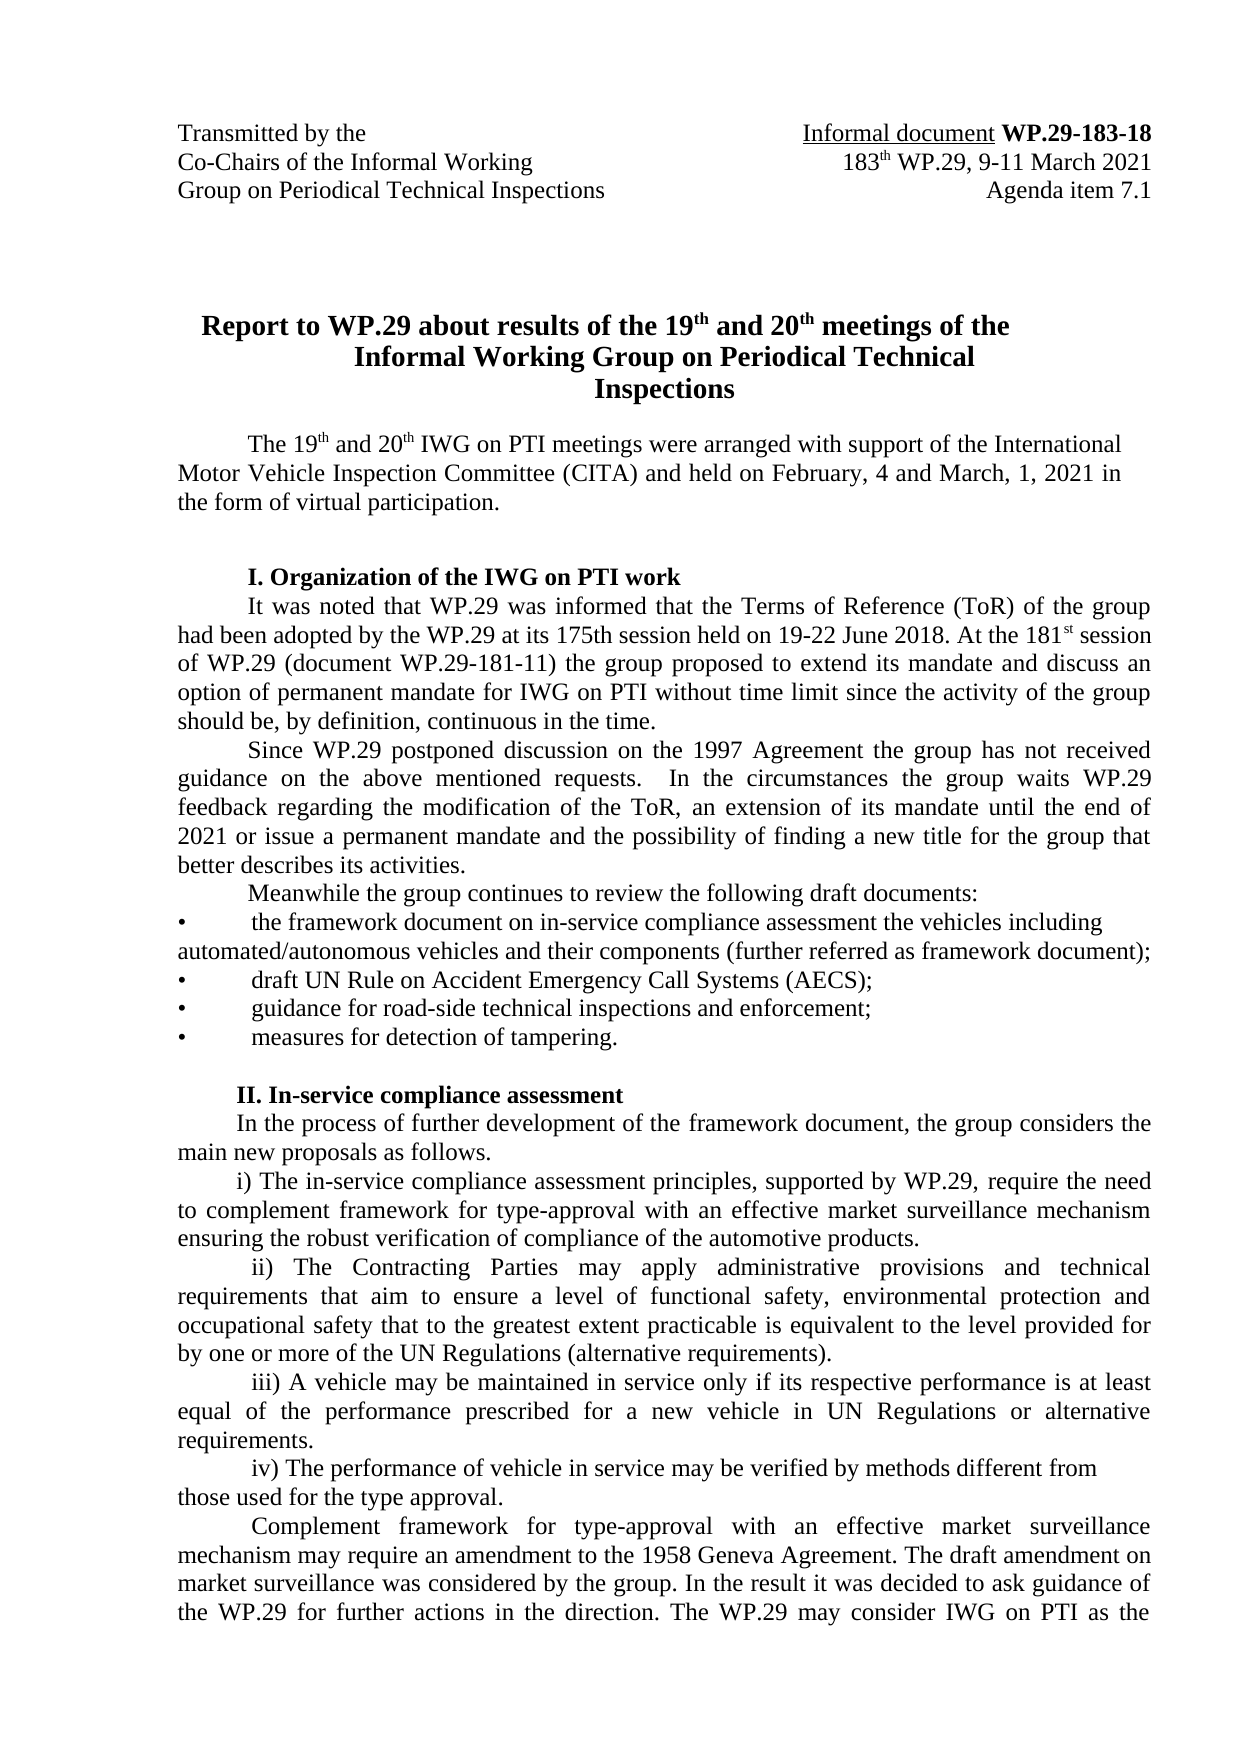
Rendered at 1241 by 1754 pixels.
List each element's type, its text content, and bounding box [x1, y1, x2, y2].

text iv) The performance of vehicle in service may be verified by methods different from those used for the type approval. [177, 1453, 1152, 1511]
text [177, 1511, 1152, 1626]
text iii) A vehicle may be maintained in service only if its respective performance is at least equal of the performance prescribed for a new vehicle in UN Regulations or alternative requirements. [177, 1367, 1152, 1453]
text Report to WP.29 about results of the 19th and 20th meetings of the Informal Working Group on Periodical Technical Inspections [177, 311, 1033, 404]
list draft UN Rule on Accident Emergency Call Systems (AECS); [177, 965, 1152, 993]
text The 19th and 20th IWG on PTI meetings were arranged with support of the International Motor Vehicle Inspection Committee (CITA) and held on February, 4 and March, 1, 2021 in the form of virtual participation. [177, 429, 1122, 516]
list measures for detection of tampering. [177, 1022, 1152, 1051]
text Meanwhile the group continues to review the following draft documents: [177, 878, 1152, 907]
text i) The in-service compliance assessment principles, supported by WP.29, require the need to complement framework for type-approval with an effective market surveillance mechanism ensuring the robust verification of compliance of the automotive products. [177, 1166, 1152, 1252]
table_header Informal document WP.29-183-18 183th WP.29, 9-11 March 2021 Agenda item 7.1 [664, 118, 1163, 204]
text II. In-service compliance assessment [177, 1080, 1152, 1108]
list guidance for road-side technical inspections and enforcement; [177, 993, 1152, 1022]
text In the process of further development of the framework document, the group considers the main new proposals as follows. [177, 1108, 1152, 1166]
table_header Transmitted by the Co-Chairs of the Informal Working Group on Periodical Technical Inspections [166, 118, 664, 204]
text ii) The Contracting Parties may apply administrative provisions and technical requirements that aim to ensure a level of functional safety, environmental protection and occupational safety that to the greatest extent practicable is equivalent to the level provided for by one or more of the UN Regulations (alternative requirements). [177, 1252, 1152, 1367]
list the framework document on in-service compliance assessment the vehicles including automated/autonomous vehicles and their components (further referred as framework document); [177, 907, 1152, 965]
text Since WP.29 postponed discussion on the 1997 Agreement the group has not received guidance on the above mentioned requests. In the circumstances the group waits WP.29 feedback regarding the modification of the ToR, an extension of its mandate until the end of 2021 or issue a permanent mandate and the possibility of finding a new title for the group that better describes its activities. [177, 735, 1152, 878]
text It was noted that WP.29 was informed that the Terms of Reference (ToR) of the group had been adopted by the WP.29 at its 175th session held on 19-22 June 2018. At the 181st session of WP.29 (document WP.29-181-11) the group proposed to extend its mandate and discuss an option of permanent mandate for IWG on PTI without time limit since the activity of the group should be, by definition, continuous in the time. [177, 591, 1152, 735]
text I. Organization of the IWG on PTI work [177, 562, 1152, 591]
